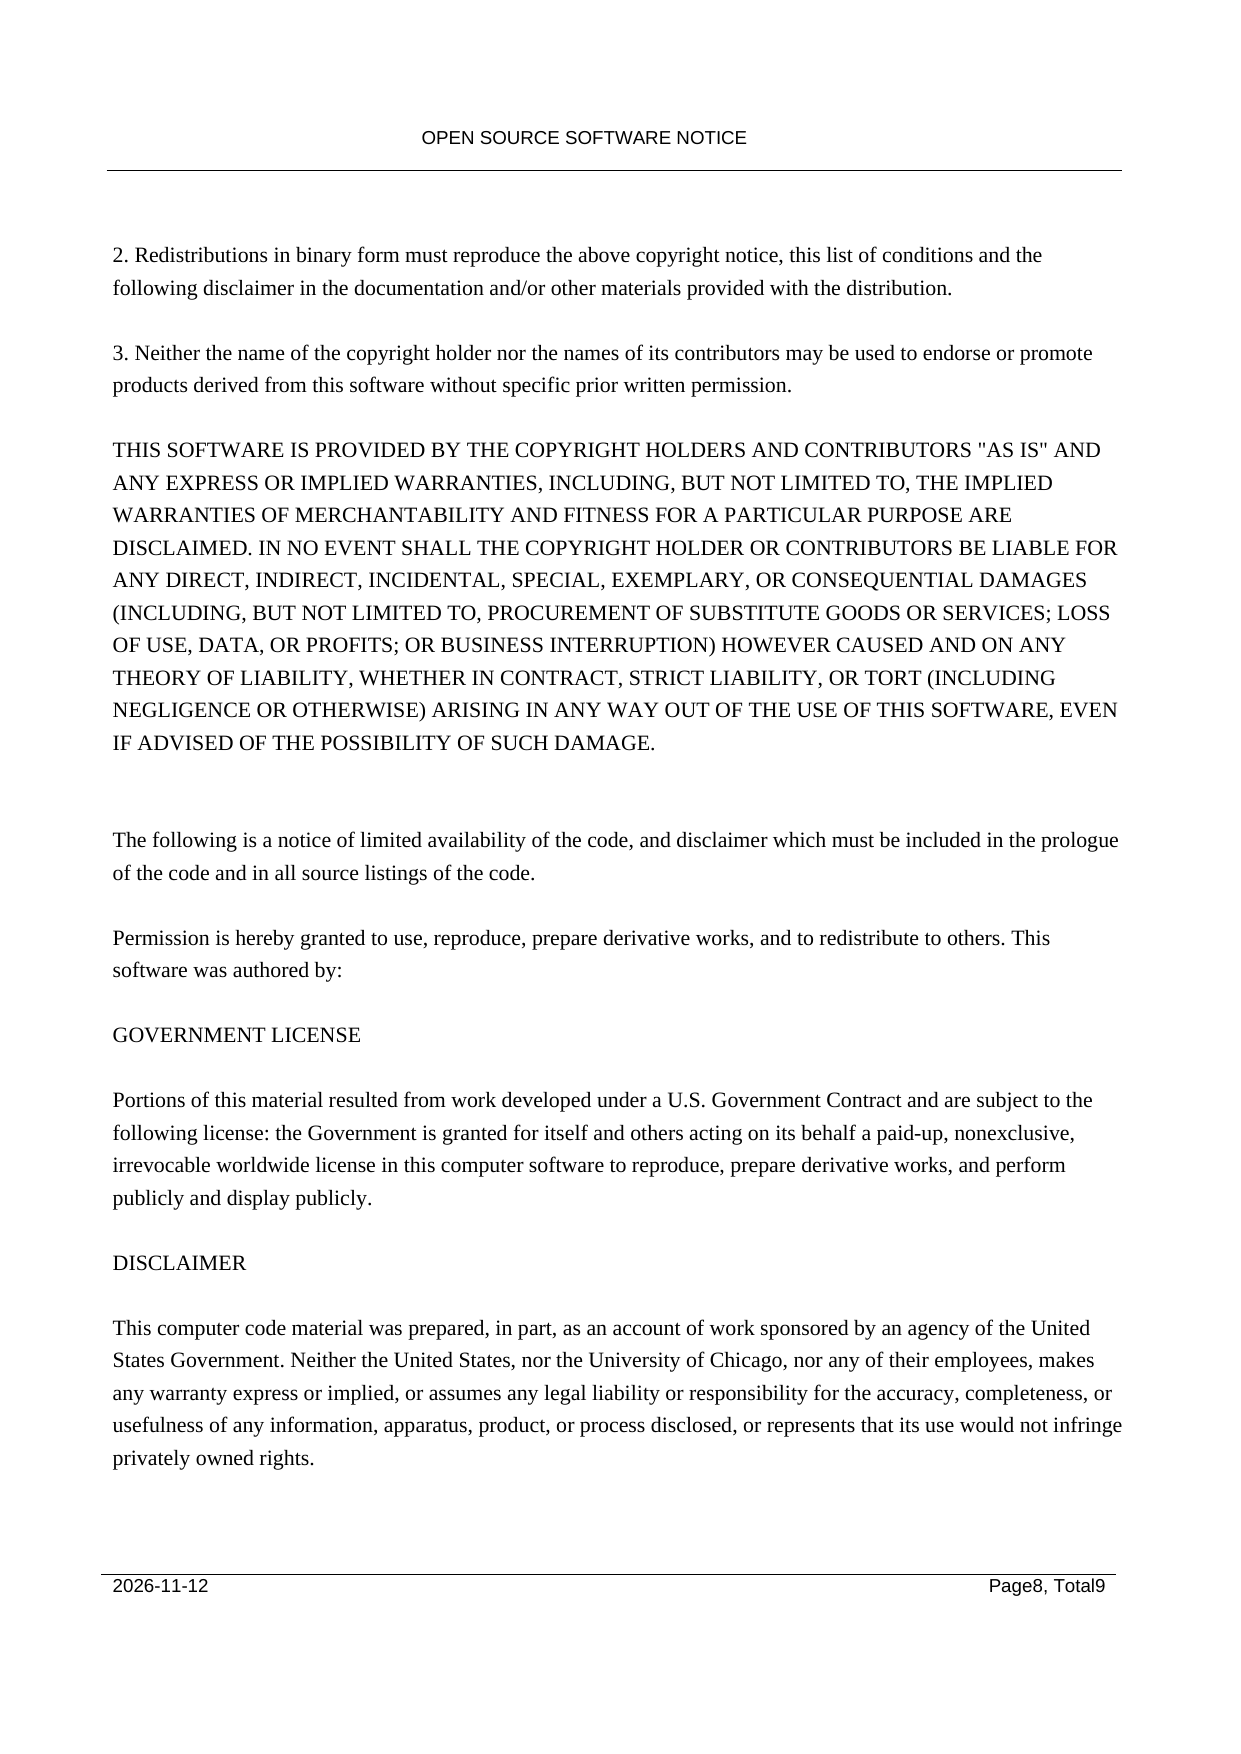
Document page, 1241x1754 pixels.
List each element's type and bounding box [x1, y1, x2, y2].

text [112, 206, 1128, 1506]
